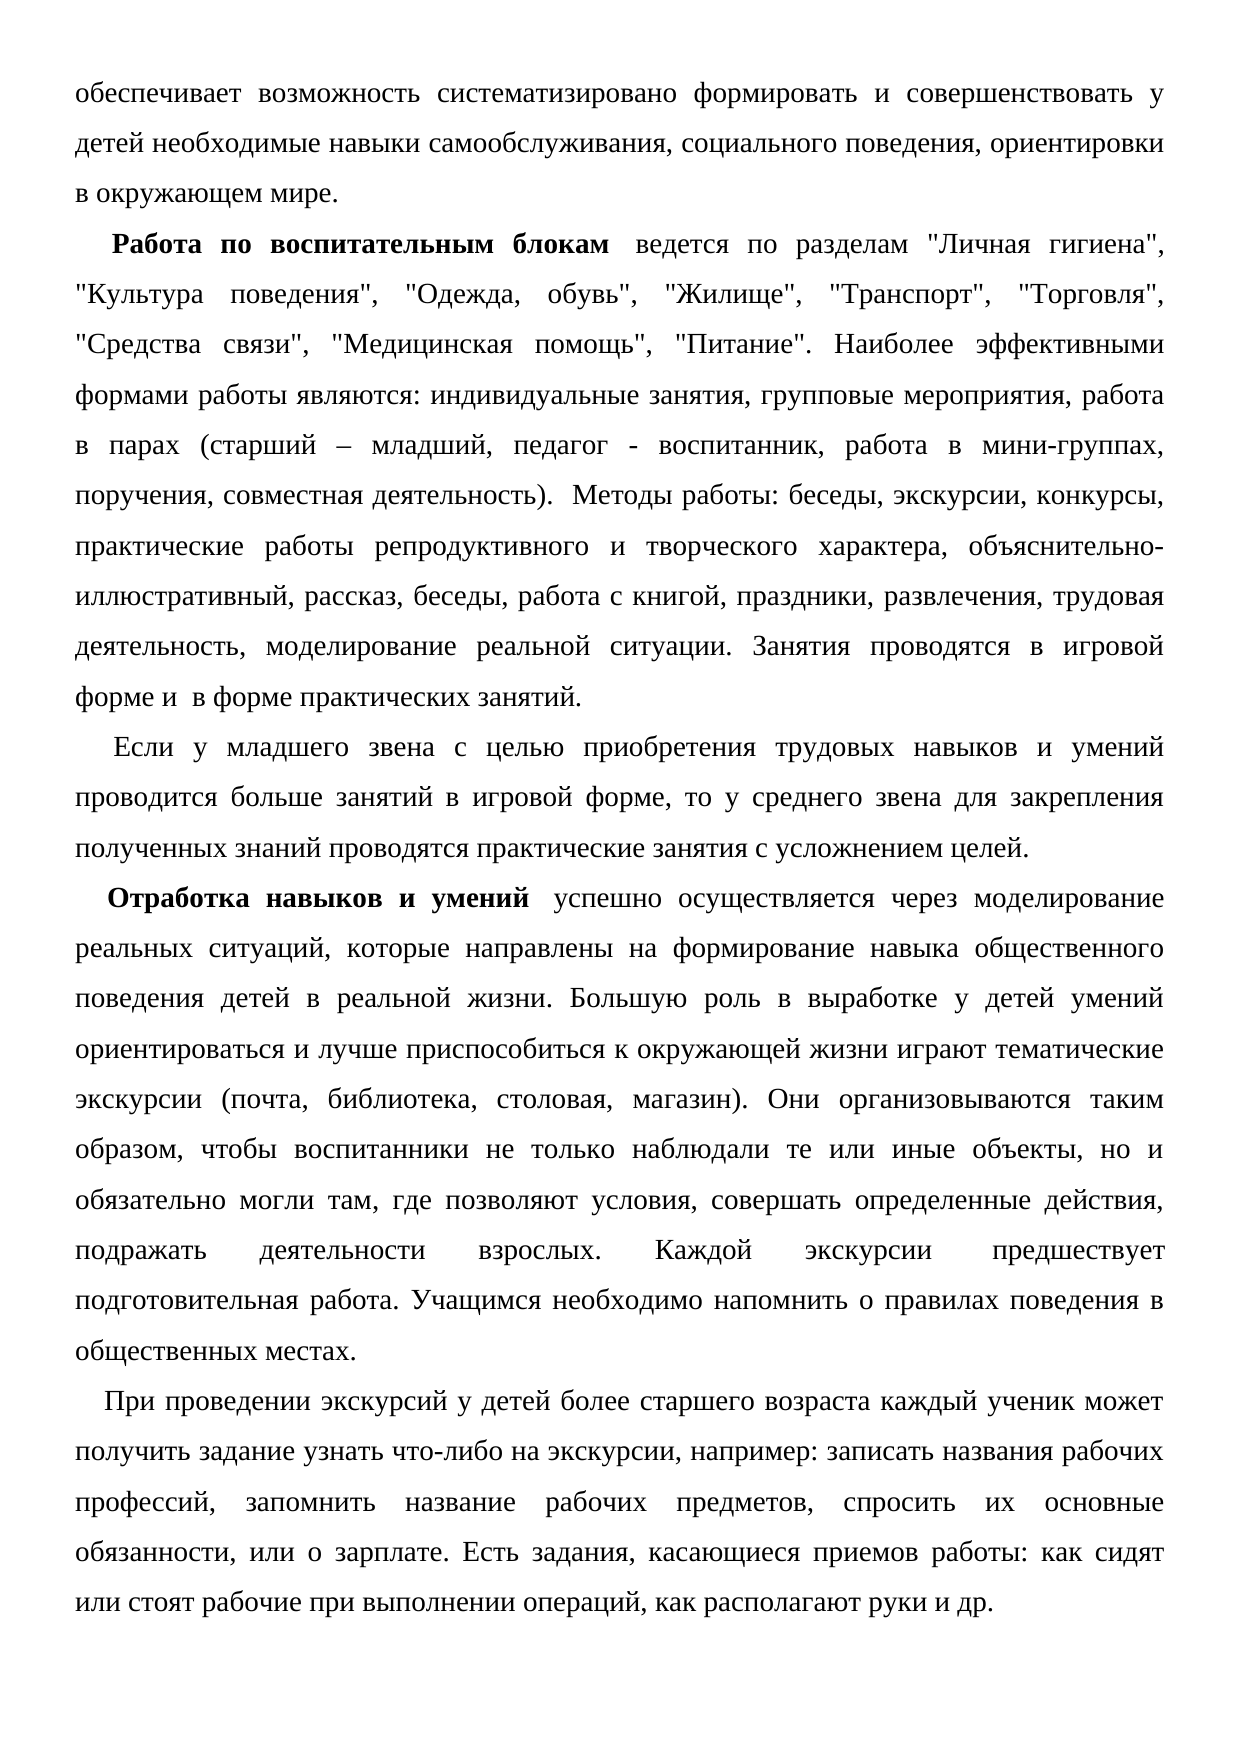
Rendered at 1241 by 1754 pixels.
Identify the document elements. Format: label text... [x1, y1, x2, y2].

text Работа по воспитательным блокам ведется по разделам "Личная гигиена", "Культура поведения", "Одежда, обувь", "Жилище", "Транспорт", "Торговля", "Средства связи", "Медицинская помощь", "Питание". Наиболее эффективными формами работы являются: индивидуальные занятия, групповые мероприятия, работа в парах (старший – младший, педагог - воспитанник, работа в мини-группах, поручения, совместная деятельность). Методы работы: беседы, экскурсии, конкурсы, практические работы репродуктивного и творческого характера, объяснительно-иллюстративный, рассказ, беседы, работа с книгой, праздники, развлечения, трудовая деятельность, моделирование реальной ситуации. Занятия проводятся в игровой форме и в форме практических занятий. [75, 226, 1165, 712]
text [75, 75, 1165, 209]
text Если у младшего звена с целью приобретения трудовых навыков и умений проводится больше занятий в игровой форме, то у среднего звена для закрепления полученных знаний проводятся практические занятия с усложнением целей. [75, 729, 1165, 863]
text Отработка навыков и умений успешно осуществляется через моделирование реальных ситуаций, которые направлены на формирование навыка общественного поведения детей в реальной жизни. Большую роль в выработке у детей умений ориентироваться и лучше приспособиться к окружающей жизни играют тематические экскурсии (почта, библиотека, столовая, магазин). Они организовываются таким образом, чтобы воспитанники не только наблюдали те или иные объекты, но и обязательно могли там, где позволяют условия, совершать определенные действия, подражать деятельности взрослых. Каждой экскурсии предшествует подготовительная работа. Учащимся необходимо напомнить о правилах поведения в общественных местах. [75, 880, 1165, 1366]
text При проведении экскурсий у детей более старшего возраста каждый ученик может получить задание узнать что-либо на экскурсии, например: записать названия рабочих профессий, запомнить название рабочих предметов, спросить их основные обязанности, или о зарплате. Есть задания, касающиеся приемов работы: как сидят или стоят рабочие при выполнении операций, как располагают руки и др. [75, 1383, 1165, 1618]
